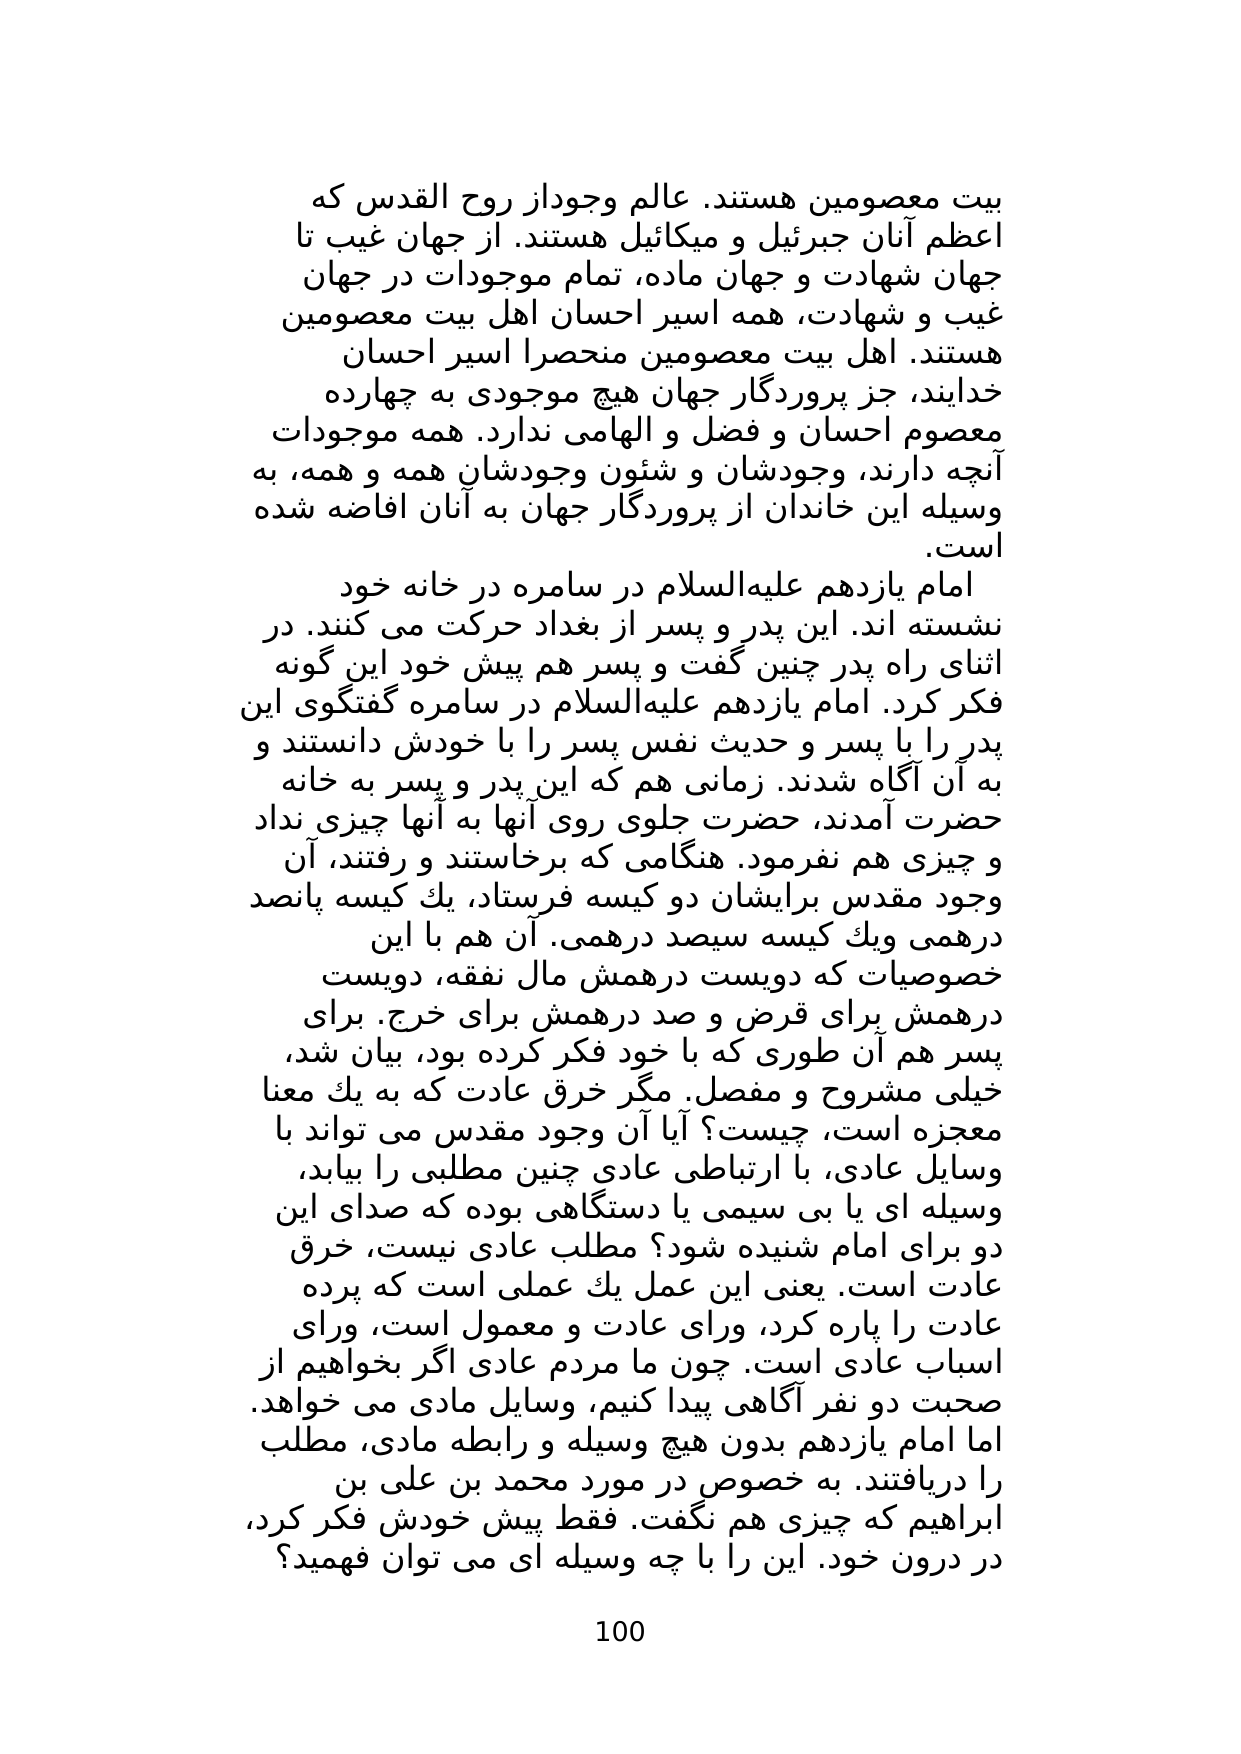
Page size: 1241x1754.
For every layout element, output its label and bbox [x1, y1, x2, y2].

text [236, 566, 1004, 1576]
text [236, 177, 1004, 566]
